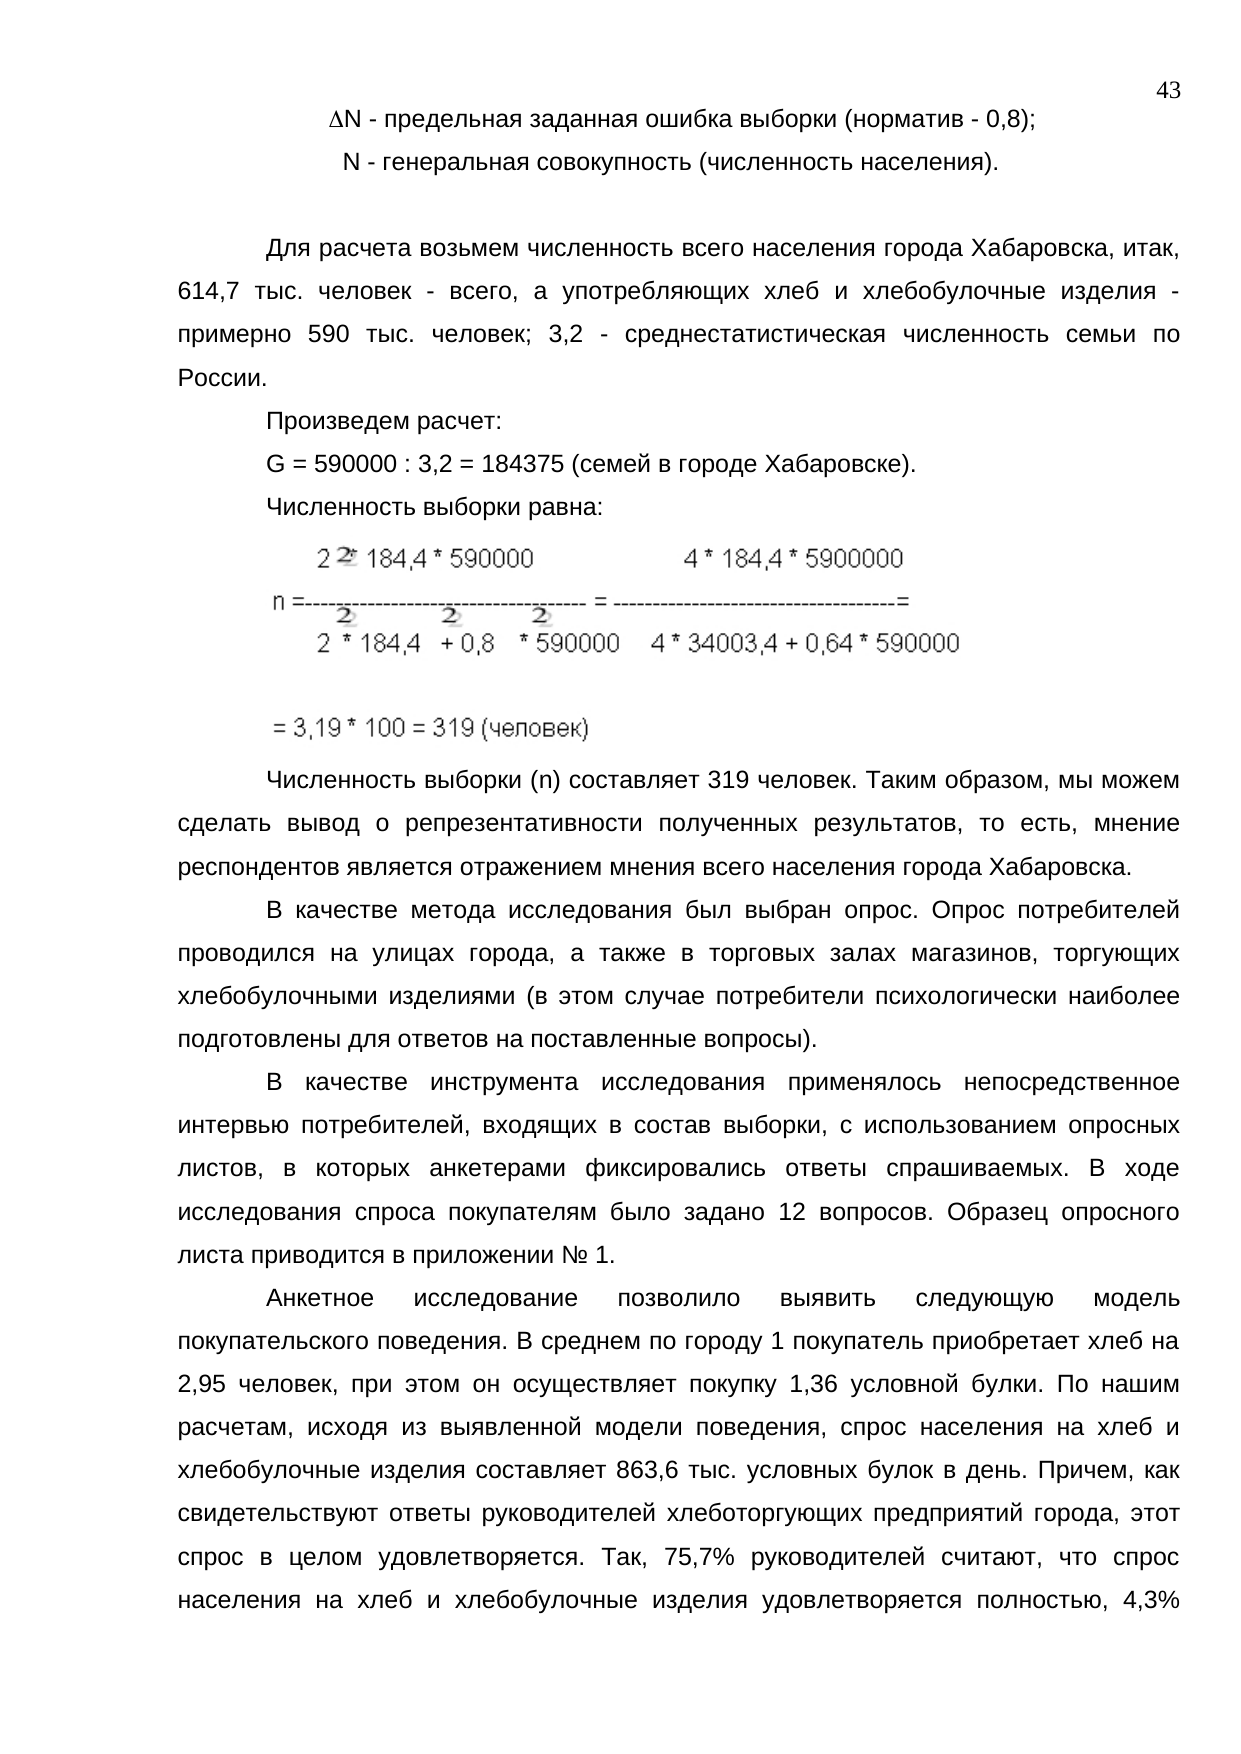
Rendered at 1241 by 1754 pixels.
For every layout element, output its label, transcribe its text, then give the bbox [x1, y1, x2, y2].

text В качестве метода исследования был выбран опрос. Опрос потребителей проводился на улицах города, а также в торговых залах магазинов, торгующих хлебобулочными изделиями (в этом случае потребители психологически наиболее подготовлены для ответов на поставленные вопросы). [177, 894, 1181, 1053]
text Произведем расчет: [177, 406, 1181, 434]
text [177, 1283, 1181, 1613]
text В качестве инструмента исследования применялось непосредственное интервью потребителей, входящих в состав выборки, с использованием опросных листов, в которых анкетерами фиксировались ответы спрашиваемых. В ходе исследования спроса покупателям было задано 12 вопросов. Образец опросного листа приводится в приложении № 1. [177, 1067, 1181, 1268]
text Для расчета возьмем численность всего населения города Хабаровска, итак, 614,7 тыс. человек - всего, а употребляющих хлеб и хлебобулочные изделия - примерно 590 тыс. человек; 3,2 - среднестатистическая численность семьи по России. [177, 233, 1181, 391]
text G = 590000 : 3,2 = 184375 (семей в городе Хабаровске). [177, 449, 1181, 478]
text Численность выборки (n) составляет 319 человек. Таким образом, мы можем сделать вывод о репрезентативности полученных результатов, то есть, мнение респондентов является отражением мнения всего населения города Хабаровска. [177, 765, 1181, 880]
text Численность выборки равна: [177, 492, 1181, 521]
text N - генеральная совокупность (численность населения). [177, 147, 1181, 176]
text N - предельная заданная ошибка выборки (норматив - 0,8); [177, 104, 1181, 133]
picture [265, 535, 962, 751]
